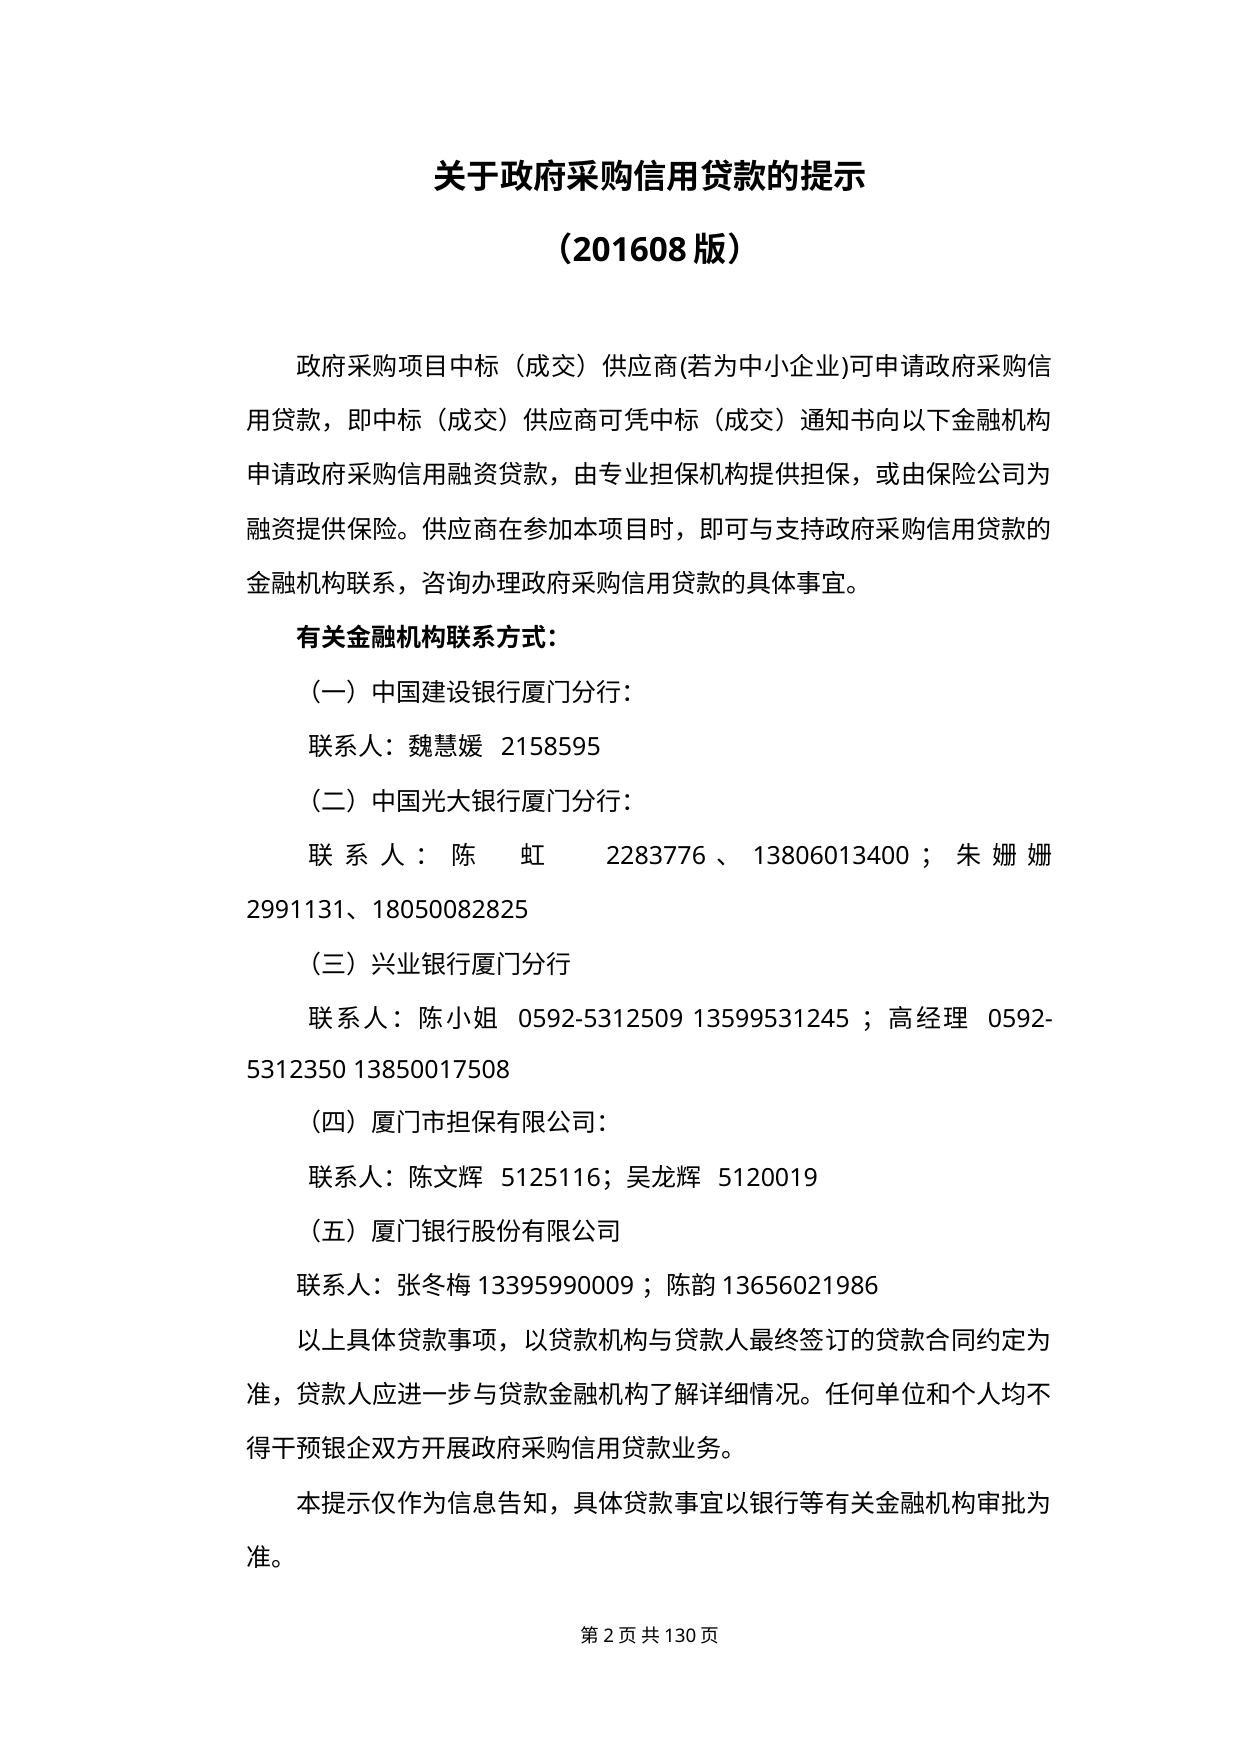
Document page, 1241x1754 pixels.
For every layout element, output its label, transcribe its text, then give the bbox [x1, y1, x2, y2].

text 联系人：陈文辉 5125116；吴龙辉 5120019 [246, 1157, 1053, 1193]
text （五）厦门银行股份有限公司 [246, 1211, 1053, 1248]
text 联系人：陈小姐 0592-5312509 13599531245 ；高经理 0592-5312350 13850017508 [246, 998, 1053, 1086]
text 以上具体贷款事项，以贷款机构与贷款人最终签订的贷款合同约定为准，贷款人应进一步与贷款金融机构了解详细情况。任何单位和个人均不得干预银企双方开展政府采购信用贷款业务。 [246, 1320, 1053, 1465]
text 联系人：张冬梅 13395990009 ；陈韵 13656021986 [246, 1266, 1053, 1302]
text （四）厦门市担保有限公司： [246, 1103, 1053, 1139]
text 政府采购项目中标（成交）供应商(若为中小企业)可申请政府采购信用贷款，即中标（成交）供应商可凭中标（成交）通知书向以下金融机构申请政府采购信用融资贷款，由专业担保机构提供担保，或由保险公司为融资提供保险。供应商在参加本项目时，即可与支持政府采购信用贷款的金融机构联系，咨询办理政府采购信用贷款的具体事宜。 [246, 346, 1053, 600]
text 联系人：魏慧媛 2158595 [246, 727, 1053, 763]
text （三）兴业银行厦门分行 [246, 944, 1053, 980]
text 有关金融机构联系方式： [246, 618, 1053, 654]
text 联系人：陈 虹 2283776、13806013400；朱姗姗 2991131、18050082825 [246, 835, 1053, 926]
text 关于政府采购信用贷款的提示 [246, 150, 1053, 198]
text 本提示仅作为信息告知，具体贷款事宜以银行等有关金融机构审批为准。 [246, 1483, 1053, 1574]
text （二）中国光大银行厦门分行： [246, 781, 1053, 817]
text （201608版） [246, 222, 1053, 271]
text （一）中国建设银行厦门分行： [246, 672, 1053, 708]
